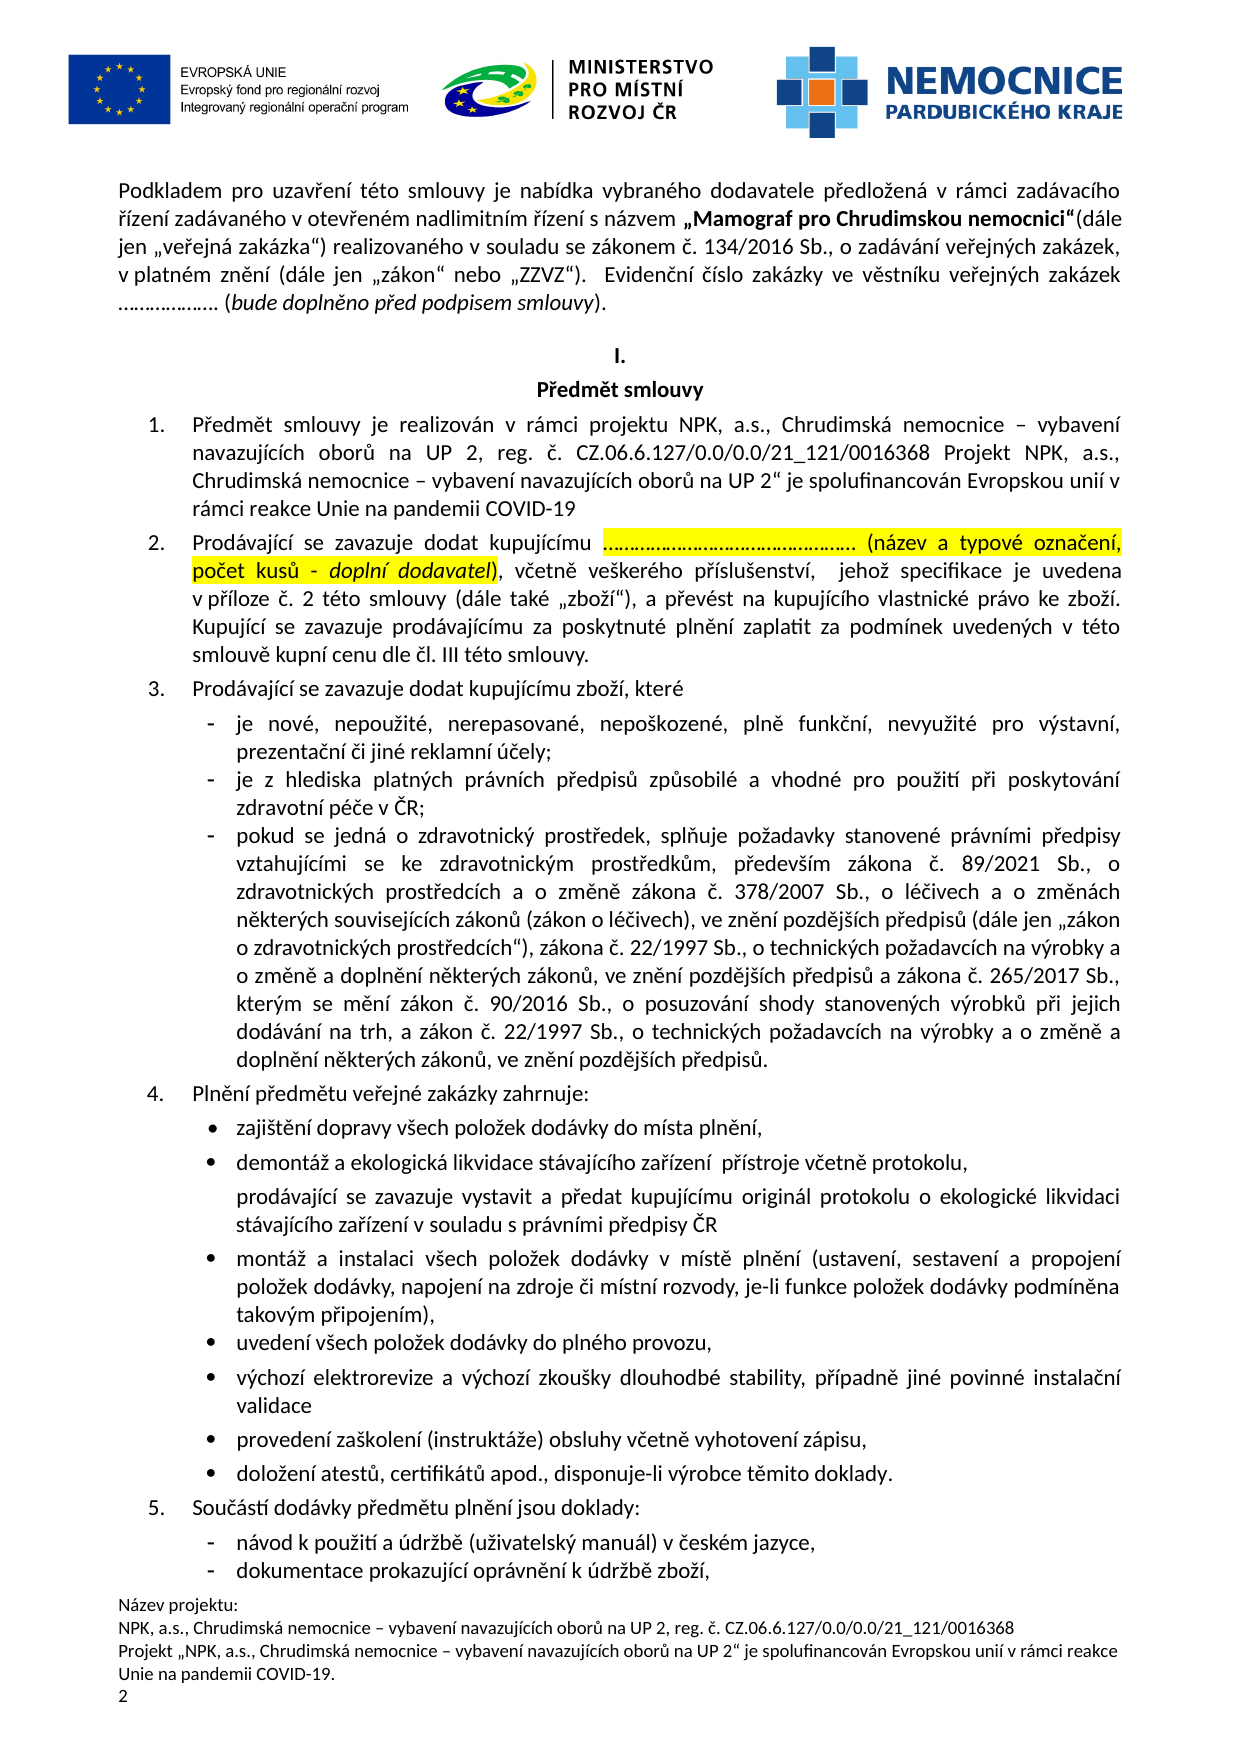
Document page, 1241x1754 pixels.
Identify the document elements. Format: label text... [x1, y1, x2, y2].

list Plnění předmětu veřejné zakázky zahrnuje: [147, 1079, 1122, 1107]
list Prodávající se zavazuje dodat kupujícímu ………………………………………… (název a typové označení, počet kusů - doplní dodavatel), včetně veškerého příslušenství, jehož specifikace je uvedena v příloze č. 2 této smlouvy (dále také „zboží“), a převést na kupujícího vlastnické právo ke zboží. Kupující se zavazuje prodávajícímu za poskytnuté plnění zaplatit za podmínek uvedených v této smlouvě kupní cenu dle čl. III této smlouvy. [148, 528, 1122, 668]
list výchozí elektrorevize a výchozí zkoušky dlouhodbé stability, případně jiné povinné instalační validace [207, 1363, 1122, 1419]
list montáž a instalaci všech položek dodávky v místě plnění (ustavení, sestavení a propojení položek dodávky, napojení na zdroje či místní rozvody, je-li funkce položek dodávky podmíněna takovým připojením), [207, 1244, 1122, 1328]
list Předmět smlouvy je realizován v rámci projektu NPK, a.s., Chrudimská nemocnice – vybavení navazujících oborů na UP 2, reg. č. CZ.06.6.127/0.0/0.0/21_121/0016368 Projekt NPK, a.s., Chrudimská nemocnice – vybavení navazujících oborů na UP 2“ je spolufinancován Evropskou unií v rámci reakce Unie na pandemii COVID-19 [148, 410, 1122, 522]
list doložení atestů, certifikátů apod., disponuje-li výrobce těmito doklady. [207, 1459, 1122, 1487]
text • zajištění dopravy všech položek dodávky do místa plnění, [118, 1113, 1122, 1142]
picture [46, 32, 735, 147]
list Prodávající se zavazuje dodat kupujícímu zboží, které [148, 674, 1122, 702]
text I. [118, 341, 1122, 369]
list dokumentace prokazující oprávnění k údržbě zboží, [207, 1556, 1122, 1584]
picture [775, 45, 1123, 139]
text Podkladem pro uzavření této smlouvy je nabídka vybraného dodavatele předložená v rámci zadávacího řízení zadávaného v otevřeném nadlimitním řízení s názvem „Mamograf pro Chrudimskou nemocnici“(dále jen „veřejná zakázka“) realizovaného v souladu se zákonem č. 134/2016 Sb., o zadávání veřejných zakázek, v platném znění (dále jen „zákon“ nebo „ZZVZ“). Evidenční číslo zakázky ve věstníku veřejných zakázek ………………. (bude doplněno před podpisem smlouvy). [118, 176, 1122, 316]
list provedení zaškolení (instruktáže) obsluhy včetně vyhotovení zápisu, [207, 1425, 1122, 1453]
list Součástí dodávky předmětu plnění jsou doklady: [148, 1493, 1122, 1522]
list demontáž a ekologická likvidace stávajícího zařízení přístroje včetně protokolu, [207, 1148, 1122, 1176]
list pokud se jedná o zdravotnický prostředek, splňuje požadavky stanovené právními předpisy vztahujícími se ke zdravotnickým prostředkům, především zákona č. 89/2021 Sb., o zdravotnických prostředcích a o změně zákona č. 378/2007 Sb., o léčivech a o změnách některých souvisejících zákonů (zákon o léčivech), ve znění pozdějších předpisů (dále jen „zákon o zdravotnických prostředcích“), zákona č. 22/1997 Sb., o technických požadavcích na výrobky a o změně a doplnění některých zákonů, ve znění pozdějších předpisů a zákona č. 265/2017 Sb., kterým se mění zákon č. 90/2016 Sb., o posuzování shody stanovených výrobků při jejich dodávání na trh, a zákon č. 22/1997 Sb., o technických požadavcích na výrobky a o změně a doplnění některých zákonů, ve znění pozdějších předpisů. [207, 821, 1122, 1073]
list uvedení všech položek dodávky do plného provozu, [207, 1328, 1122, 1356]
list je nové, nepoužité, nerepasované, nepoškozené, plně funkční, nevyužité pro výstavní, prezentační či jiné reklamní účely; [207, 709, 1122, 765]
text Předmět smlouvy [118, 376, 1122, 403]
text prodávající se zavazuje vystavit a předat kupujícímu originál protokolu o ekologické likvidaci stávajícího zařízení v souladu s právními předpisy ČR [236, 1182, 1122, 1238]
list je z hlediska platných právních předpisů způsobilé a vhodné pro použití při poskytování zdravotní péče v ČR; [207, 765, 1122, 821]
list návod k použití a údržbě (uživatelský manuál) v českém jazyce, [207, 1528, 1122, 1556]
